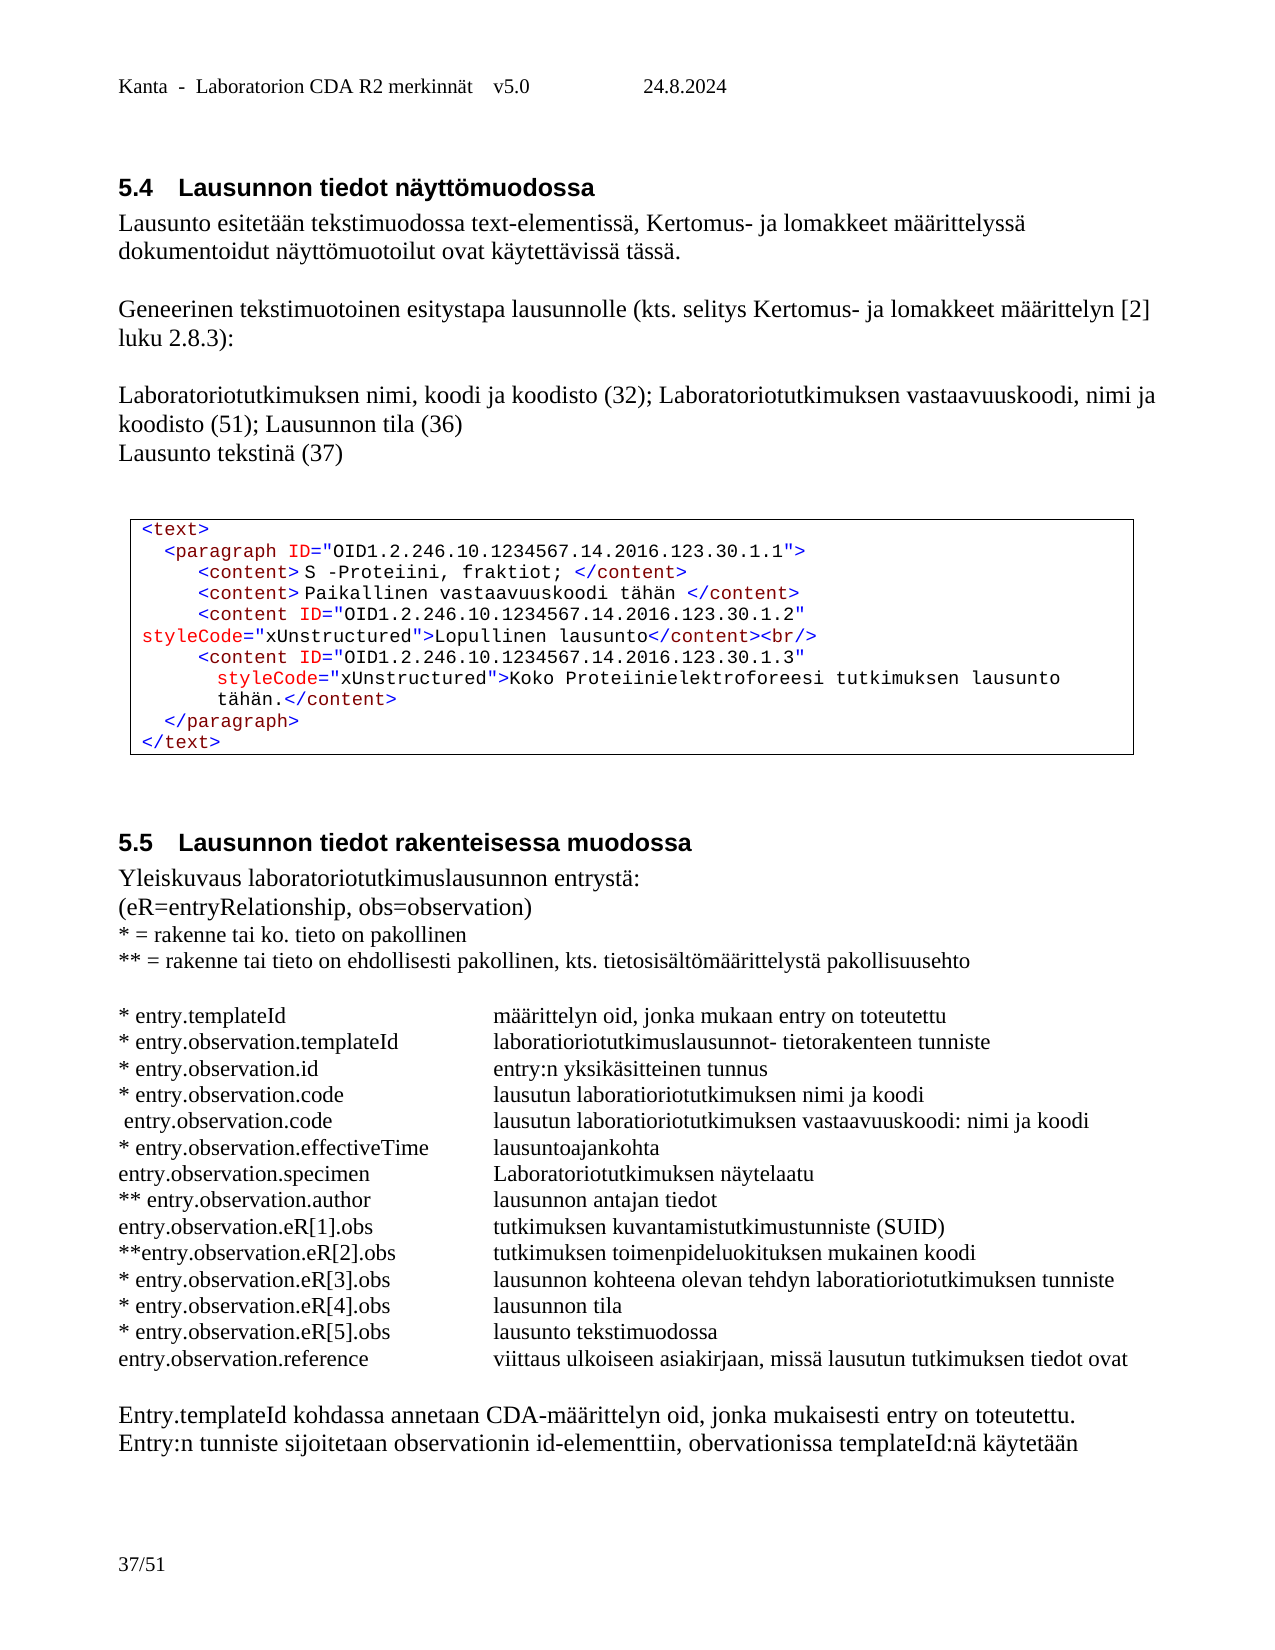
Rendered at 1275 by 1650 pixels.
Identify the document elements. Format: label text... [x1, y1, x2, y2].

text Yleiskuvaus laboratoriotutkimuslausunnon entrystä: [118, 863, 1157, 892]
text * entry.observation.templateId laboratioriotutkimuslausunnot- tietorakenteen tunniste [118, 1028, 1157, 1055]
text ** entry.observation.author lausunnon antajan tiedot [118, 1187, 1157, 1213]
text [118, 1400, 1157, 1457]
text (eR=entryRelationship, obs=observation) [118, 892, 1157, 921]
subtitle Lausunnon tiedot näyttömuodossa [118, 173, 1157, 201]
text **entry.observation.eR[2].obs tutkimuksen toimenpideluokituksen mukainen koodi [118, 1239, 1157, 1266]
text * entry.observation.effectiveTime lausuntoajankohta [118, 1134, 1157, 1160]
text * entry.observation.id entry:n yksikäsitteinen tunnus [118, 1055, 1157, 1081]
table_header <text> <paragraph ID="OID1.2.246.10.1234567.14.2016.123.30.1.1"> <content> S -Proteiini, fraktiot; </content> <content> Paikallinen vastaavuuskoodi tähän </content> <content ID="OID1.2.246.10.1234567.14.2016.123.30.1.2" styleCode="xUnstructured">Lopullinen lausunto</content><br/> <content ID="OID1.2.246.10.1234567.14.2016.123.30.1.3" styleCode="xUnstructured">Koko Proteiinielektroforeesi tutkimuksen lausunto tähän.</content> </paragraph> </text> [131, 520, 1133, 754]
text Lausunto esitetään tekstimuodossa text-elementissä, Kertomus- ja lomakkeet määrittelyssä dokumentoidut näyttömuotoilut ovat käytettävissä tässä. [118, 208, 1157, 265]
text entry.observation.reference viittaus ulkoiseen asiakirjaan, missä lausutun tutkimuksen tiedot ovat [118, 1345, 1157, 1371]
text * entry.observation.eR[5].obs lausunto tekstimuodossa [118, 1318, 1157, 1345]
text * entry.templateId määrittelyn oid, jonka mukaan entry on toteutettu [118, 1002, 1157, 1028]
text entry.observation.specimen Laboratoriotutkimuksen näytelaatu [118, 1160, 1157, 1187]
text Geneerinen tekstimuotoinen esitystapa lausunnolle (kts. selitys Kertomus- ja lomakkeet määrittelyn [2] luku 2.8.3): [118, 294, 1157, 351]
text Lausunto tekstinä (37) [118, 438, 1157, 466]
subtitle Lausunnon tiedot rakenteisessa muodossa [118, 828, 1157, 857]
text entry.observation.eR[1].obs tutkimuksen kuvantamistutkimustunniste (SUID) [118, 1213, 1157, 1239]
text entry.observation.code lausutun laboratioriotutkimuksen vastaavuuskoodi: nimi ja koodi [118, 1107, 1157, 1134]
text * = rakenne tai ko. tieto on pakollinen ** = rakenne tai tieto on ehdollisesti pakollinen, kts. tietosisältömäärittelystä pakollisuusehto [118, 921, 1157, 973]
text * entry.observation.code lausutun laboratioriotutkimuksen nimi ja koodi [118, 1081, 1157, 1107]
text * entry.observation.eR[4].obs lausunnon tila [118, 1292, 1157, 1318]
text Laboratoriotutkimuksen nimi, koodi ja koodisto (32); Laboratoriotutkimuksen vastaavuuskoodi, nimi ja koodisto (51); Lausunnon tila (36) [118, 380, 1157, 438]
text * entry.observation.eR[3].obs lausunnon kohteena olevan tehdyn laboratioriotutkimuksen tunniste [118, 1266, 1157, 1292]
